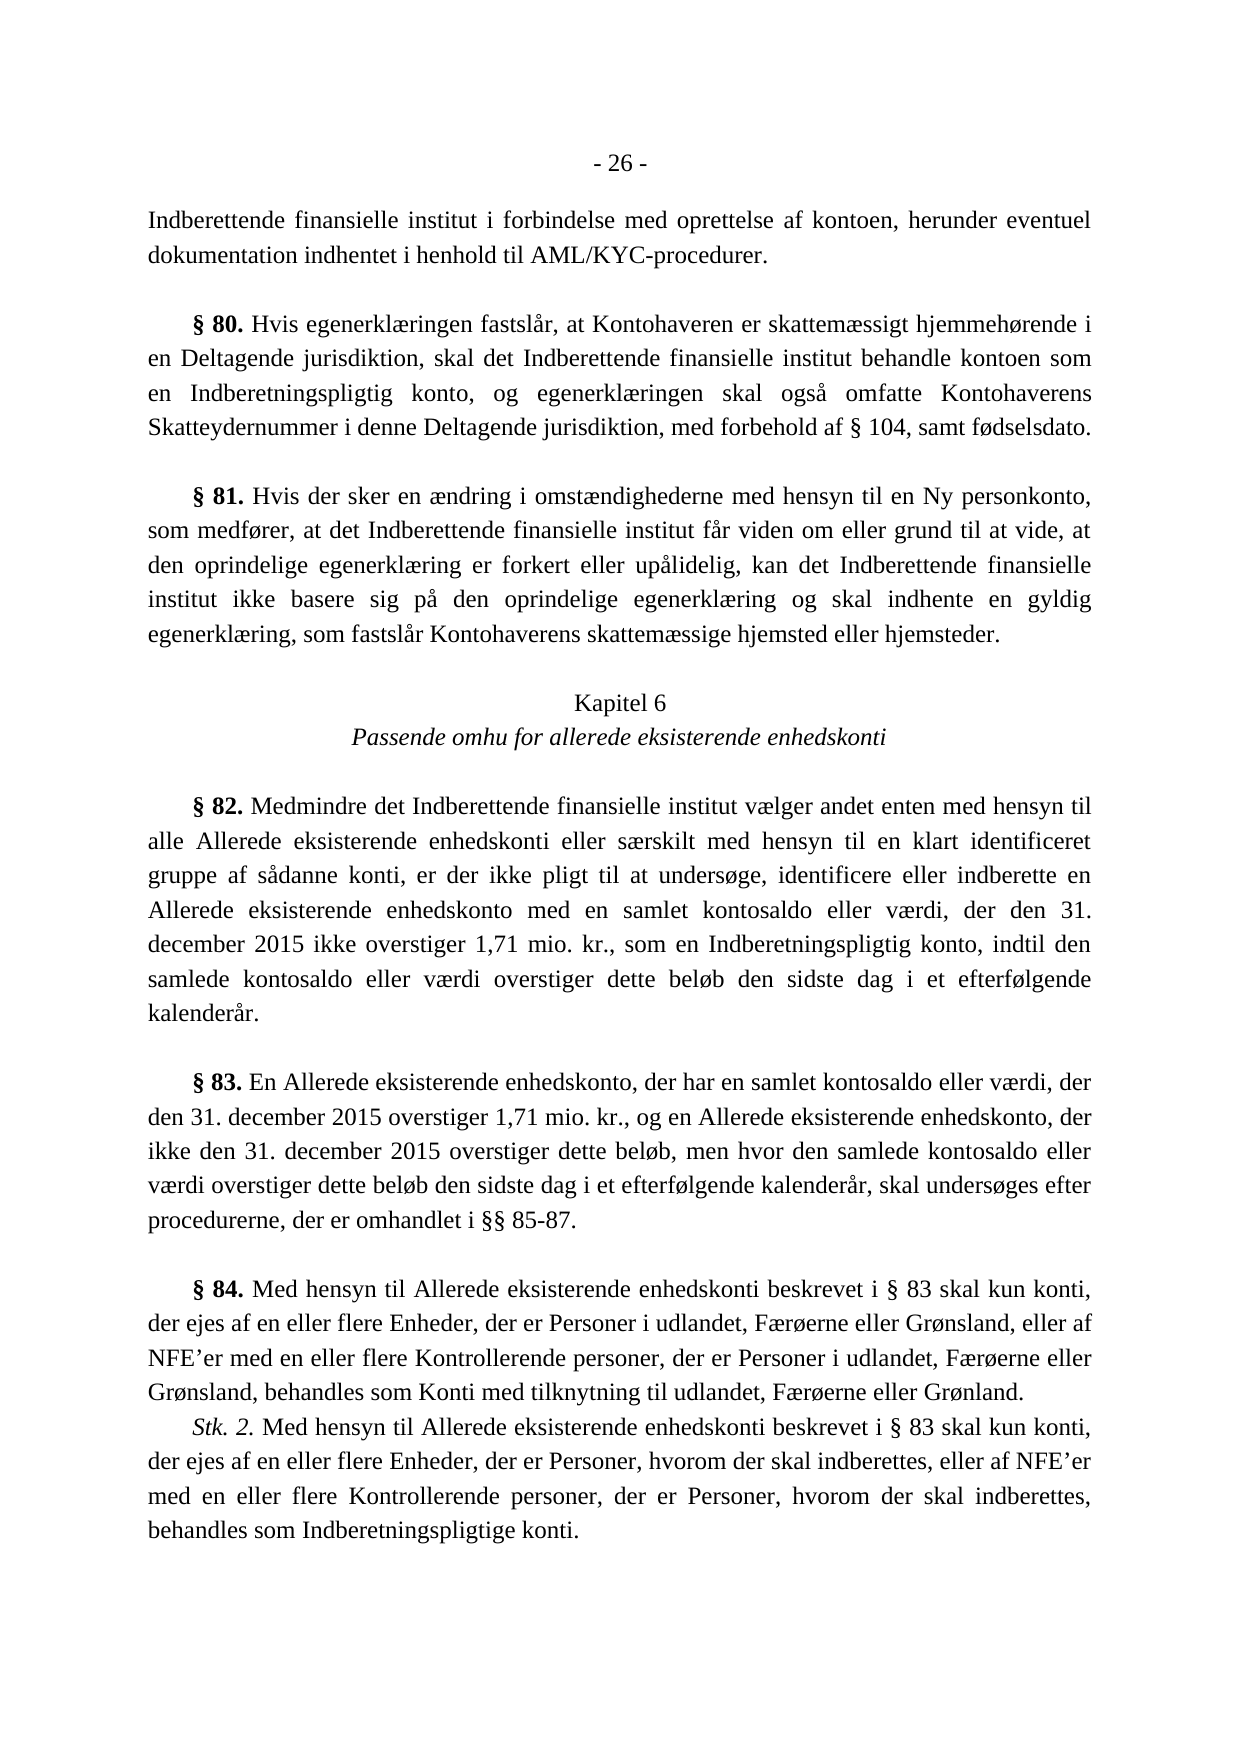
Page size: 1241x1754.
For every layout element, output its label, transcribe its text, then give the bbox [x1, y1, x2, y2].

text § 80. Hvis egenerklæringen fastslår, at Kontohaveren er skattemæssigt hjemmehørende i en Deltagende jurisdiktion, skal det Indberettende finansielle institut behandle kontoen som en Indberetningspligtig konto, og egenerklæringen skal også omfatte Kontohaverens Skatteydernummer i denne Deltagende jurisdiktion, med forbehold af § 104, samt fødselsdato. [148, 309, 1092, 441]
text § 84. Med hensyn til Allerede eksisterende enhedskonti beskrevet i § 83 skal kun konti, der ejes af en eller flere Enheder, der er Personer i udlandet, Færøerne eller Grønsland, eller af NFE’er med en eller flere Kontrollerende personer, der er Personer i udlandet, Færøerne eller Grønsland, behandles som Konti med tilknytning til udlandet, Færøerne eller Grønland. [148, 1274, 1092, 1406]
text Stk. 2. Med hensyn til Allerede eksisterende enhedskonti beskrevet i § 83 skal kun konti, der ejes af en eller flere Enheder, der er Personer, hvorom der skal indberettes, eller af NFE’er med en eller flere Kontrollerende personer, der er Personer, hvorom der skal indberettes, behandles som Indberetningspligtige konti. [148, 1412, 1092, 1544]
text Passende omhu for allerede eksisterende enhedskonti [148, 722, 1092, 751]
text § 81. Hvis der sker en ændring i omstændighederne med hensyn til en Ny personkonto, som medfører, at det Indberettende finansielle institut får viden om eller grund til at vide, at den oprindelige egenerklæring er forkert eller upålidelig, kan det Indberettende finansielle institut ikke basere sig på den oprindelige egenerklæring og skal indhente en gyldig egenerklæring, som fastslår Kontohaverens skattemæssige hjemsted eller hjemsteder. [148, 481, 1092, 648]
text Kapitel 6 [148, 688, 1092, 717]
text § 83. En Allerede eksisterende enhedskonto, der har en samlet kontosaldo eller værdi, der den 31. december 2015 overstiger 1,71 mio. kr., og en Allerede eksisterende enhedskonto, der ikke den 31. december 2015 overstiger dette beløb, men hvor den samlede kontosaldo eller værdi overstiger dette beløb den sidste dag i et efterfølgende kalenderår, skal undersøges efter procedurerne, der er omhandlet i §§ 85-87. [148, 1067, 1092, 1234]
text § 82. Medmindre det Indberettende finansielle institut vælger andet enten med hensyn til alle Allerede eksisterende enhedskonti eller særskilt med hensyn til en klart identificeret gruppe af sådanne konti, er der ikke pligt til at undersøge, identificere eller indberette en Allerede eksisterende enhedskonto med en samlet kontosaldo eller værdi, der den 31. december 2015 ikke overstiger 1,71 mio. kr., som en Indberetningspligtig konto, indtil den samlede kontosaldo eller værdi overstiger dette beløb den sidste dag i et efterfølgende kalenderår. [148, 791, 1092, 1027]
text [148, 205, 1092, 268]
